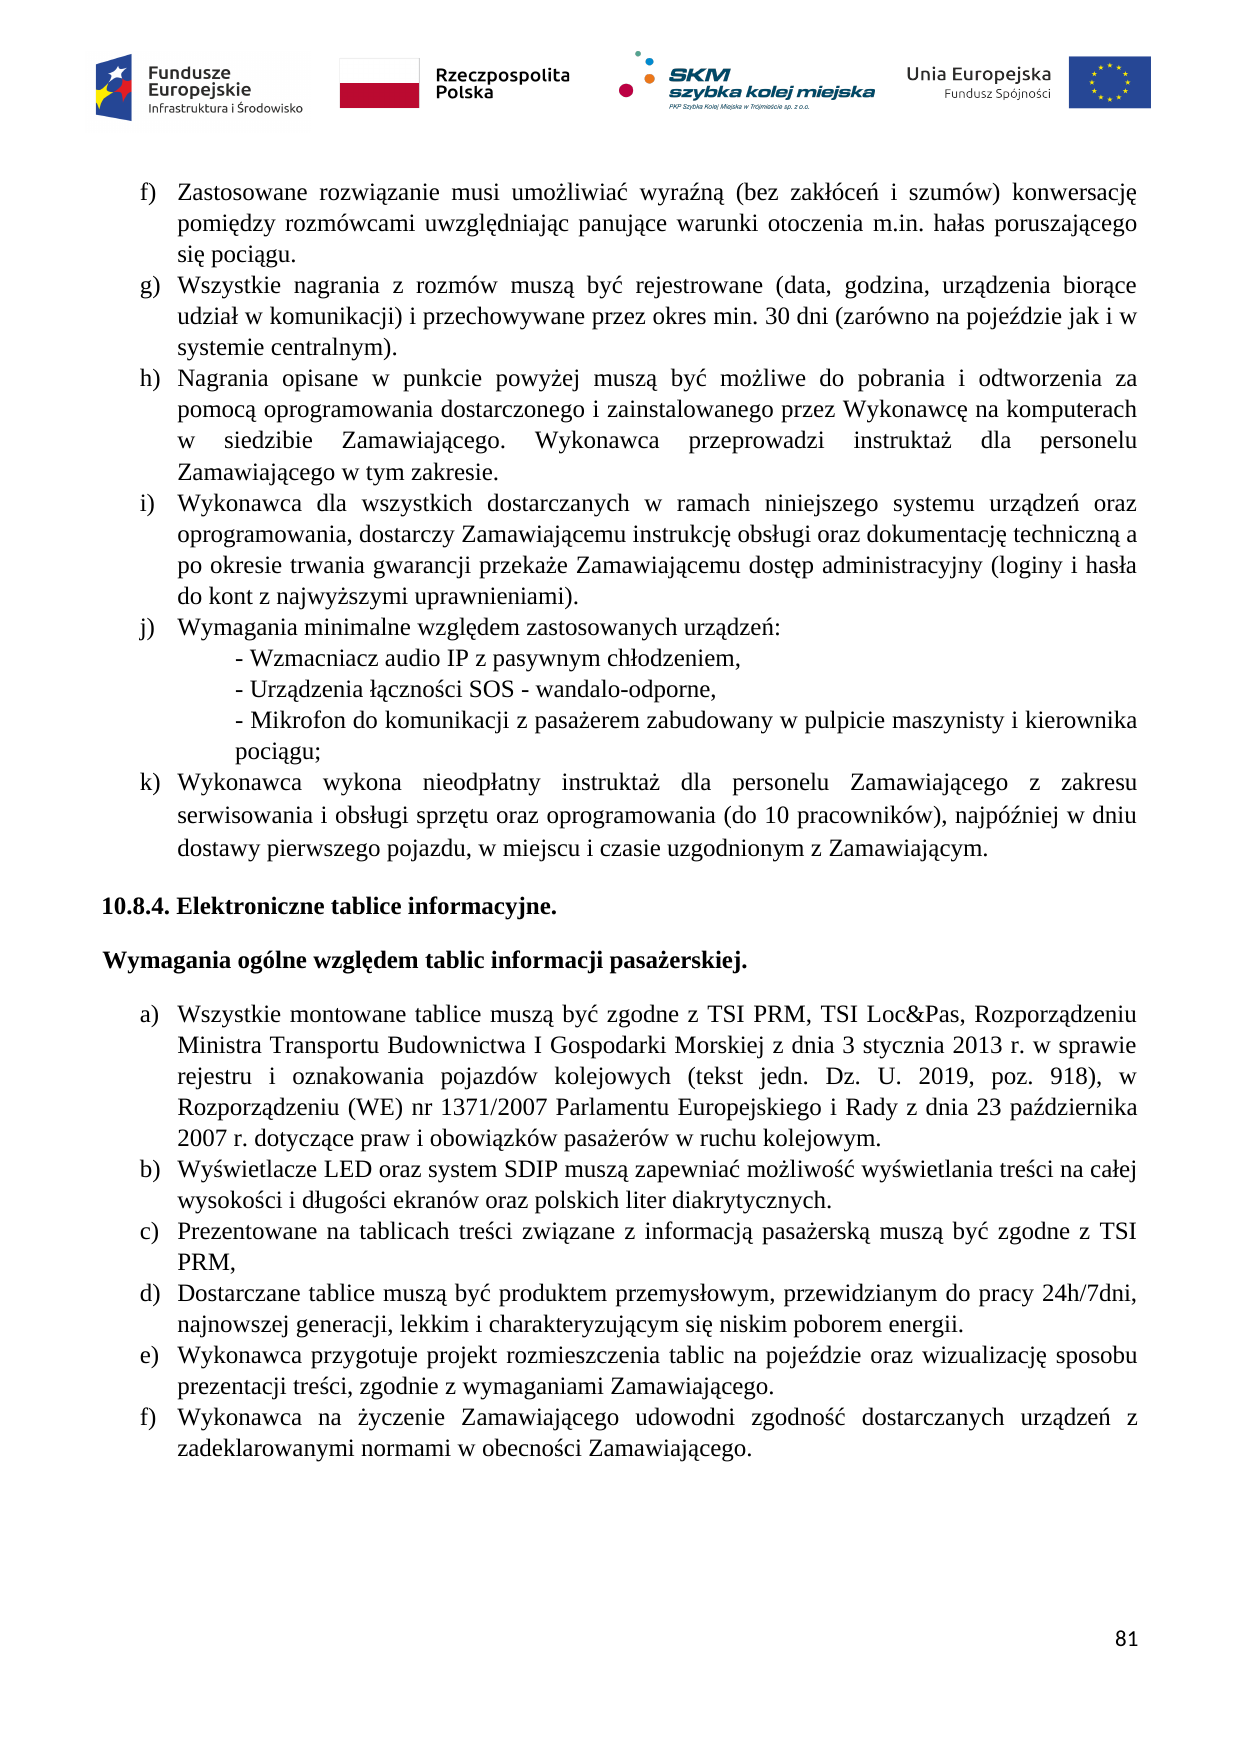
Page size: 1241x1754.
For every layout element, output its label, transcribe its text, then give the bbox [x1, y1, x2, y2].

picture [619, 51, 875, 110]
list Wyświetlacze LED oraz system SDIP muszą zapewniać możliwość wyświetlania treści na całej wysokości i długości ekranów oraz polskich liter diakrytycznych. [139, 1154, 1138, 1214]
list Zastosowane rozwiązanie musi umożliwiać wyraźną (bez zakłóceń i szumów) konwersację pomiędzy rozmówcami uwzględniając panujące warunki otoczenia m.in. hałas poruszającego się pociągu. [139, 177, 1138, 268]
text 10.8.4. Elektroniczne tablice informacyjne. [101, 891, 1138, 920]
list - Wzmacniacz audio IP z pasywnym chłodzeniem, [235, 643, 1138, 672]
list Prezentowane na tablicach treści związane z informacją pasażerską muszą być zgodne z TSI PRM, [139, 1216, 1138, 1276]
picture [889, 24, 1169, 141]
list Wykonawca przygotuje projekt rozmieszczenia tablic na pojeździe oraz wizualizację sposobu prezentacji treści, zgodnie z wymaganiami Zamawiającego. [139, 1340, 1138, 1400]
list Nagrania opisane w punkcie powyżej muszą być możliwe do pobrania i odtworzenia za pomocą oprogramowania dostarczonego i zainstalowanego przez Wykonawcę na komputerach w siedzibie Zamawiającego. Wykonawca przeprowadzi instruktaż dla personelu Zamawiającego w tym zakresie. [139, 363, 1138, 485]
picture [85, 51, 311, 133]
list - Urządzenia łączności SOS - wandalo-odporne, [235, 674, 1138, 703]
list Wykonawca dla wszystkich dostarczanych w ramach niniejszego systemu urządzeń oraz oprogramowania, dostarczy Zamawiającemu instrukcję obsługi oraz dokumentację techniczną a po okresie trwania gwarancji przekaże Zamawiającemu dostęp administracyjny (loginy i hasła do kont z najwyższymi uprawnieniami). [139, 488, 1138, 609]
list Wykonawca wykona nieodpłatny instruktaż dla personelu Zamawiającego z zakresu serwisowania i obsługi sprzętu oraz oprogramowania (do 10 pracowników), najpóźniej w dniu dostawy pierwszego pojazdu, w miejscu i czasie uzgodnionym z Zamawiającym. [139, 767, 1138, 862]
text Wymagania ogólne względem tablic informacji pasażerskiej. [102, 945, 1138, 974]
list Wykonawca na życzenie Zamawiającego udowodni zgodność dostarczanych urządzeń z zadeklarowanymi normami w obecności Zamawiającego. [139, 1402, 1138, 1462]
list Wszystkie montowane tablice muszą być zgodne z TSI PRM, TSI Loc&Pas, Rozporządzeniu Ministra Transportu Budownictwa I Gospodarki Morskiej z dnia 3 stycznia 2013 r. w sprawie rejestru i oznakowania pojazdów kolejowych (tekst jedn. Dz. U. 2019, poz. 918), w Rozporządzeniu (WE) nr 1371/2007 Parlamentu Europejskiego i Rady z dnia 23 października 2007 r. dotyczące praw i obowiązków pasażerów w ruchu kolejowym. [139, 999, 1138, 1152]
list - Mikrofon do komunikacji z pasażerem zabudowany w pulpicie maszynisty i kierownika pociągu; [235, 705, 1138, 765]
picture [322, 41, 587, 125]
list Wymagania minimalne względem zastosowanych urządzeń: [139, 612, 1138, 641]
list Wszystkie nagrania z rozmów muszą być rejestrowane (data, godzina, urządzenia biorące udział w komunikacji) i przechowywane przez okres min. 30 dni (zarówno na pojeździe jak i w systemie centralnym). [139, 270, 1138, 361]
list Dostarczane tablice muszą być produktem przemysłowym, przewidzianym do pracy 24h/7dni, najnowszej generacji, lekkim i charakteryzującym się niskim poborem energii. [139, 1278, 1138, 1338]
